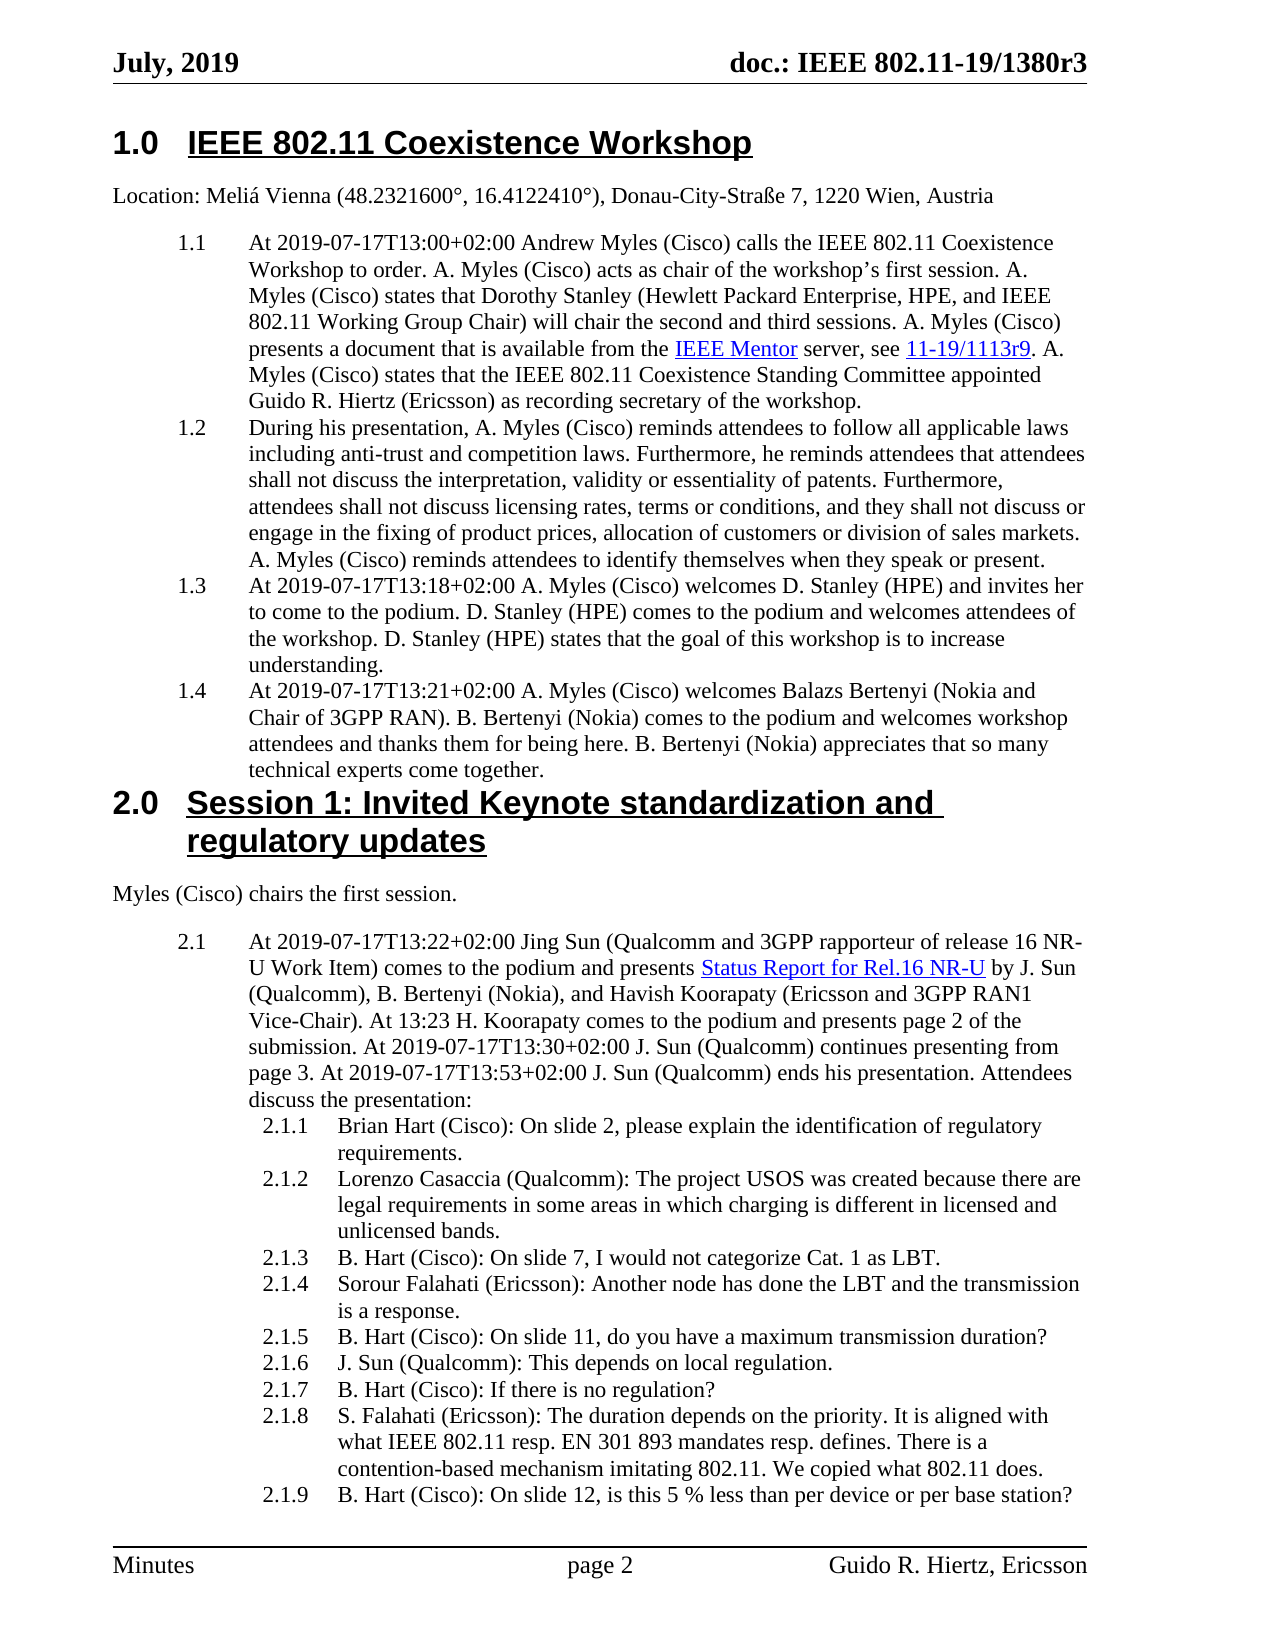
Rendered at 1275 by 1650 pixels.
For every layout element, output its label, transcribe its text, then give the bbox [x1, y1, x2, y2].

text Location: Meliá Vienna (48.2321600°, 16.4122410°), Donau-City-Straße 7, 1220 Wien, Austria [112, 182, 1087, 208]
text Myles (Cisco) chairs the first session. [112, 881, 1087, 907]
list S. Falahati (Ericsson): The duration depends on the priority. It is aligned with what IEEE 802.11 resp. EN 301 893 mandates resp. defines. There is a contention-based mechanism imitating 802.11. We copied what 802.11 does. [262, 1402, 1087, 1481]
list At 2019-07-17T13:22+02:00 Jing Sun (Qualcomm and 3GPP rapporteur of release 16 NR-U Work Item) comes to the podium and presents Status Report for Rel.16 NR-U by J. Sun (Qualcomm), B. Bertenyi (Nokia), and Havish Koorapaty (Ericsson and 3GPP RAN1 Vice-Chair). At 13:23 H. Koorapaty comes to the podium and presents page 2 of the submission. At 2019-07-17T13:30+02:00 J. Sun (Qualcomm) continues presenting from page 3. At 2019-07-17T13:53+02:00 J. Sun (Qualcomm) ends his presentation. Attendees discuss the presentation: [177, 928, 1087, 1112]
list B. Hart (Cisco): On slide 12, is this 5 % less than per device or per base station? [262, 1481, 1087, 1507]
list J. Sun (Qualcomm): This depends on local regulation. [262, 1349, 1087, 1376]
list At 2019-07-17T13:18+02:00 A. Myles (Cisco) welcomes D. Stanley (HPE) and invites her to come to the podium. D. Stanley (HPE) comes to the podium and welcomes attendees of the workshop. D. Stanley (HPE) states that the goal of this workshop is to increase understanding. [177, 572, 1087, 677]
list B. Hart (Cisco): On slide 11, do you have a maximum transmission duration? [262, 1323, 1087, 1349]
list Brian Hart (Cisco): On slide 2, please explain the identification of regulatory requirements. [262, 1112, 1087, 1165]
list During his presentation, A. Myles (Cisco) reminds attendees to follow all applicable laws including anti-trust and competition laws. Furthermore, he reminds attendees that attendees shall not discuss the interpretation, validity or essentiality of patents. Furthermore, attendees shall not discuss licensing rates, terms or conditions, and they shall not discuss or engage in the fixing of product prices, allocation of customers or division of sales markets. A. Myles (Cisco) reminds attendees to identify themselves when they speak or present. [177, 414, 1087, 572]
list B. Hart (Cisco): If there is no regulation? [262, 1376, 1087, 1402]
list Sorour Falahati (Ericsson): Another node has done the LBT and the transmission is a response. [262, 1270, 1087, 1323]
list At 2019-07-17T13:21+02:00 A. Myles (Cisco) welcomes Balazs Bertenyi (Nokia and Chair of 3GPP RAN). B. Bertenyi (Nokia) comes to the podium and welcomes workshop attendees and thanks them for being here. B. Bertenyi (Nokia) appreciates that so many technical experts come together. [177, 677, 1087, 783]
subtitle Session 1: Invited Keynote standardization and regulatory updates [112, 783, 1087, 860]
list At 2019-07-17T13:00+02:00 Andrew Myles (Cisco) calls the IEEE 802.11 Coexistence Workshop to order. A. Myles (Cisco) acts as chair of the workshop’s first session. A. Myles (Cisco) states that Dorothy Stanley (Hewlett Packard Enterprise, HPE, and IEEE 802.11 Working Group Chair) will chair the second and third sessions. A. Myles (Cisco) presents a document that is available from the IEEE Mentor server, see 11-19/1113r9. A. Myles (Cisco) states that the IEEE 802.11 Coexistence Standing Committee appointed Guido R. Hiertz (Ericsson) as recording secretary of the workshop. [177, 229, 1087, 414]
list Lorenzo Casaccia (Qualcomm): The project USOS was created because there are legal requirements in some areas in which charging is different in licensed and unlicensed bands. [262, 1165, 1087, 1244]
subtitle IEEE 802.11 Coexistence Workshop [112, 123, 1087, 161]
list B. Hart (Cisco): On slide 7, I would not categorize Cat. 1 as LBT. [262, 1244, 1087, 1270]
